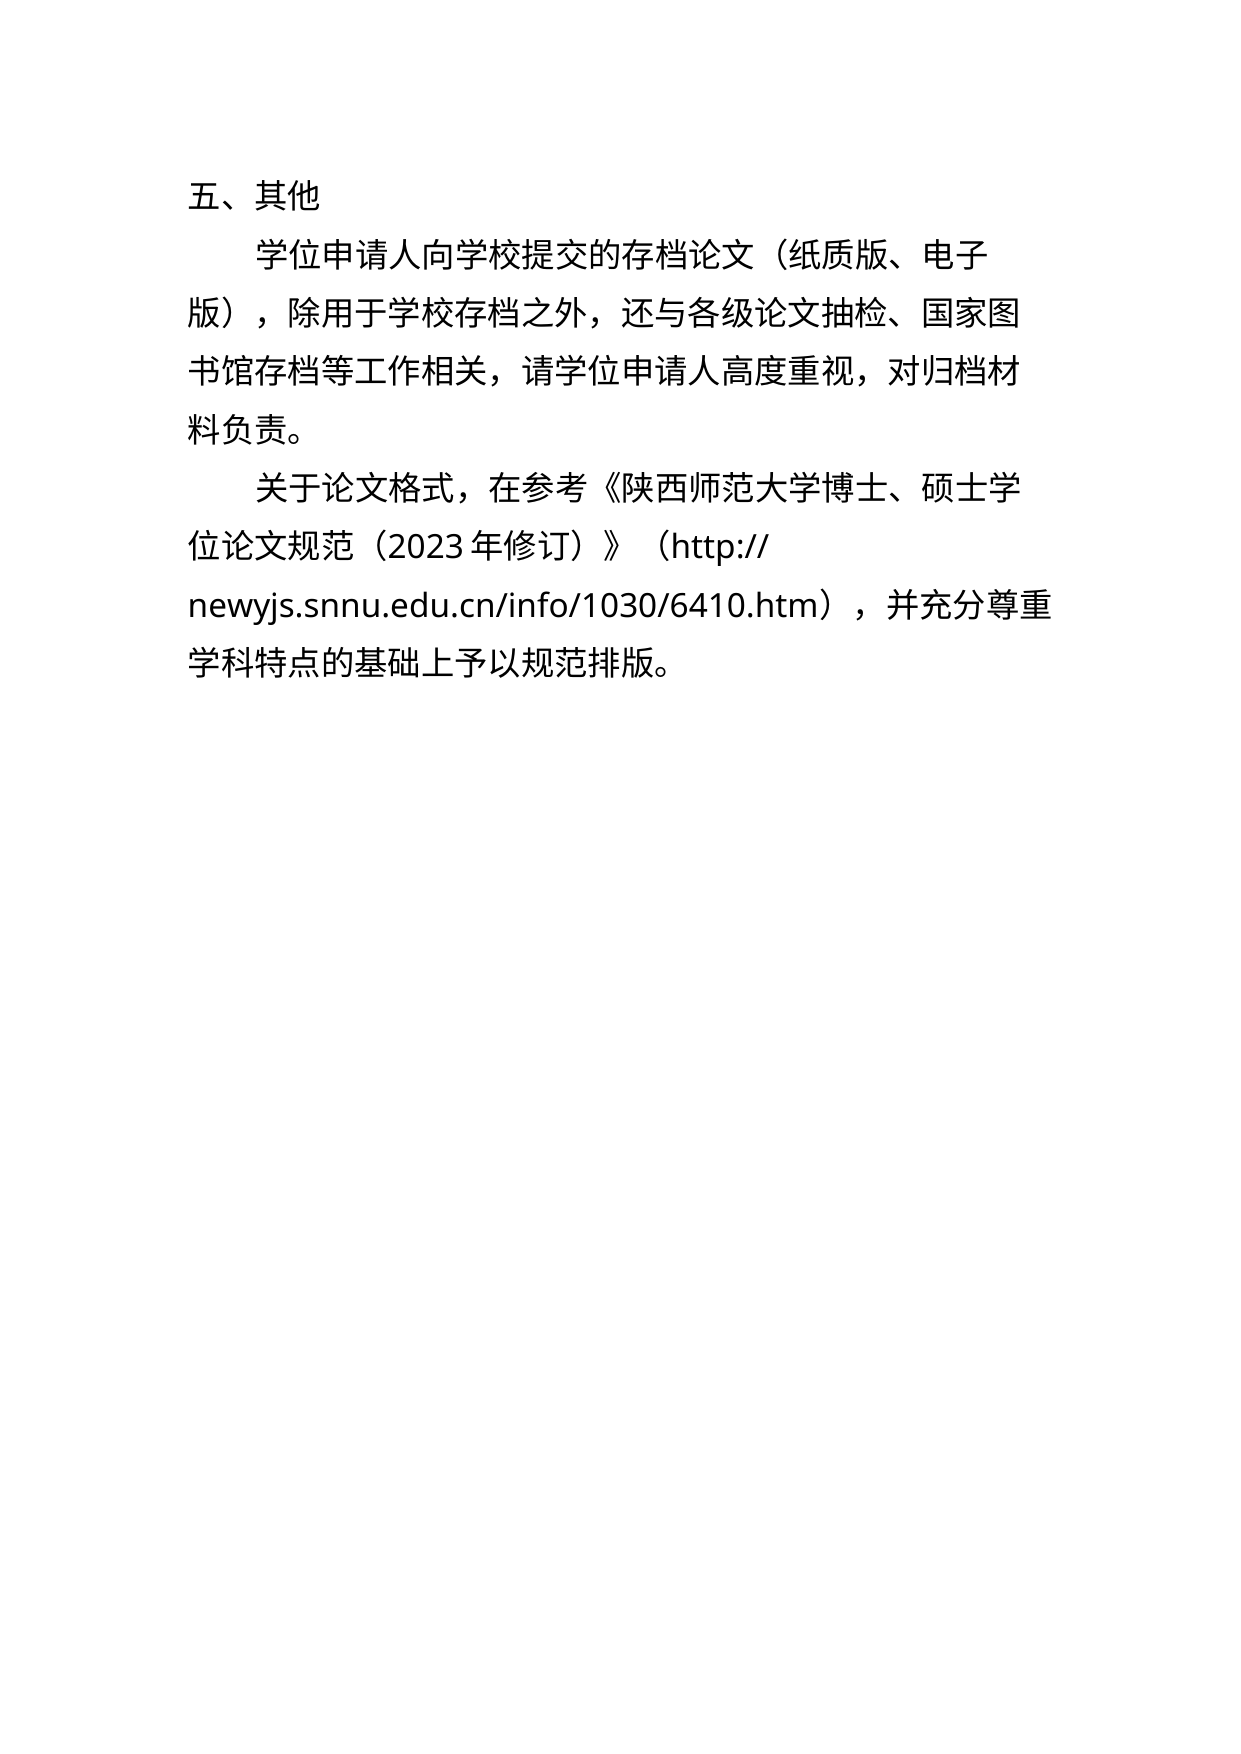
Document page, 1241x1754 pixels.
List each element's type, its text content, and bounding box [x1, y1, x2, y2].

text 五、其他 [187, 162, 1045, 220]
text 学位申请人向学校提交的存档论文（纸质版、电子版），除用于学校存档之外，还与各级论文抽检、国家图书馆存档等工作相关，请学位申请人高度重视，对归档材料负责。 [187, 220, 1053, 454]
text 关于论文格式，在参考《陕西师范大学博士、硕士学位论文规范（2023年修订）》（http://newyjs.snnu.edu.cn/info/1030/6410.htm），并充分尊重学科特点的基础上予以规范排版。 [187, 454, 1053, 687]
